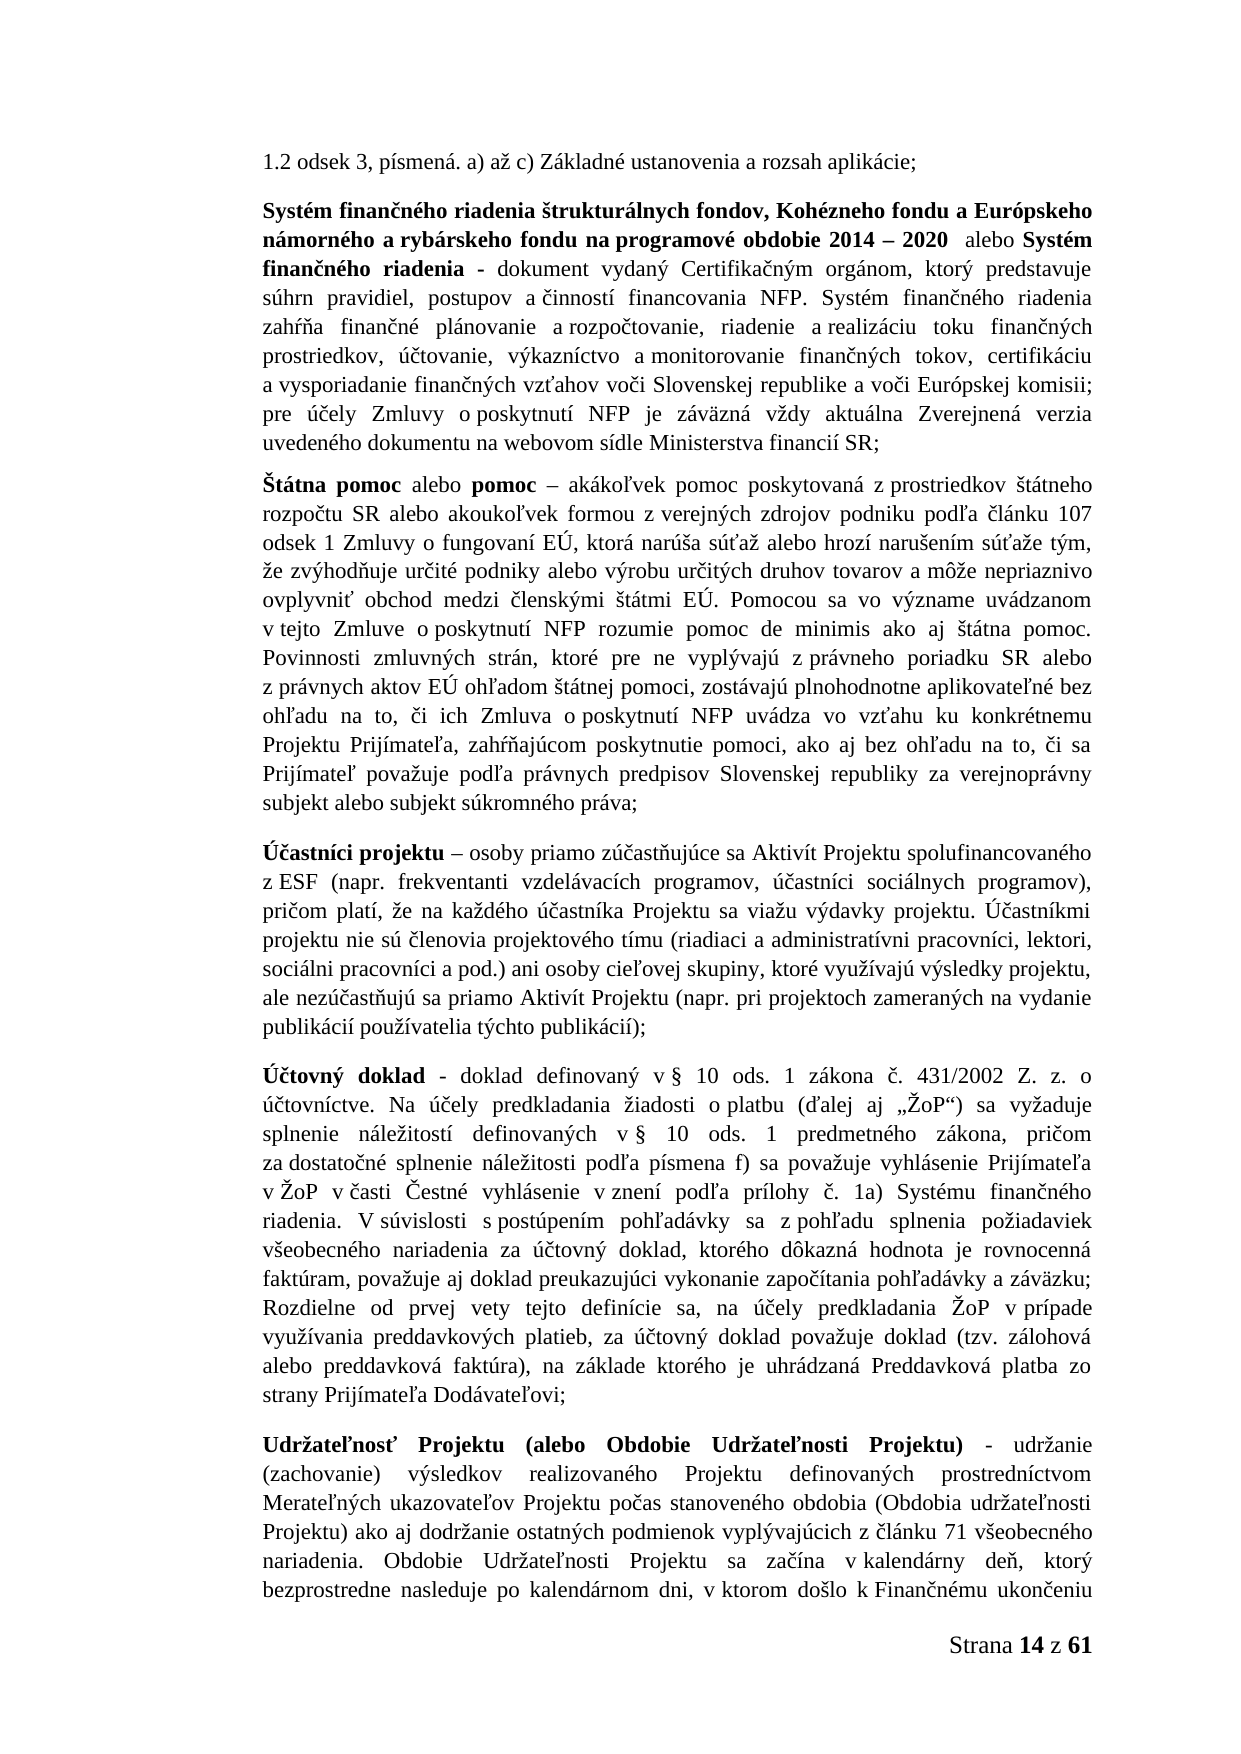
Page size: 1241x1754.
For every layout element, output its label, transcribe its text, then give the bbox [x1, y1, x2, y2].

text Systém finančného riadenia štrukturálnych fondov, Kohézneho fondu a Európskeho námorného a rybárskeho fondu na programové obdobie 2014 – 2020 alebo Systém finančného riadenia - dokument vydaný Certifikačným orgánom, ktorý predstavuje súhrn pravidiel, postupov a činností financovania NFP. Systém finančného riadenia zahŕňa finančné plánovanie a rozpočtovanie, riadenie a realizáciu toku finančných prostriedkov, účtovanie, výkazníctvo a monitorovanie finančných tokov, certifikáciu a vysporiadanie finančných vzťahov voči Slovenskej republike a voči Európskej komisii; pre účely Zmluvy o poskytnutí NFP je záväzná vždy aktuálna Zverejnená verzia uvedeného dokumentu na webovom sídle Ministerstva financií SR; [262, 197, 1092, 456]
text Štátna pomoc alebo pomoc – akákoľvek pomoc poskytovaná z prostriedkov štátneho rozpočtu SR alebo akoukoľvek formou z verejných zdrojov podniku podľa článku 107 odsek 1 Zmluvy o fungovaní EÚ, ktorá narúša súťaž alebo hrozí narušením súťaže tým, že zvýhodňuje určité podniky alebo výrobu určitých druhov tovarov a môže nepriaznivo ovplyvniť obchod medzi členskými štátmi EÚ. Pomocou sa vo význame uvádzanom v tejto Zmluve o poskytnutí NFP rozumie pomoc de minimis ako aj štátna pomoc. Povinnosti zmluvných strán, ktoré pre ne vyplývajú z právneho poriadku SR alebo z právnych aktov EÚ ohľadom štátnej pomoci, zostávajú plnohodnotne aplikovateľné bez ohľadu na to, či ich Zmluva o poskytnutí NFP uvádza vo vzťahu ku konkrétnemu Projektu Prijímateľa, zahŕňajúcom poskytnutie pomoci, ako aj bez ohľadu na to, či sa Prijímateľ považuje podľa právnych predpisov Slovenskej republiky za verejnoprávny subjekt alebo subjekt súkromného práva; [262, 471, 1092, 816]
text Účtovný doklad - doklad definovaný v § 10 ods. 1 zákona č. 431/2002 Z. z. o účtovníctve. Na účely predkladania žiadosti o platbu (ďalej aj „ŽoP“) sa vyžaduje splnenie náležitostí definovaných v § 10 ods. 1 predmetného zákona, pričom za dostatočné splnenie náležitosti podľa písmena f) sa považuje vyhlásenie Prijímateľa v ŽoP v časti Čestné vyhlásenie v znení podľa prílohy č. 1a) Systému finančného riadenia. V súvislosti s postúpením pohľadávky sa z pohľadu splnenia požiadaviek všeobecného nariadenia za účtovný doklad, ktorého dôkazná hodnota je rovnocenná faktúram, považuje aj doklad preukazujúci vykonanie započítania pohľadávky a záväzku; Rozdielne od prvej vety tejto definície sa, na účely predkladania ŽoP v prípade využívania preddavkových platieb, za účtovný doklad považuje doklad (tzv. zálohová alebo preddavková faktúra), na základe ktorého je uhrádzaná Preddavková platba zo strany Prijímateľa Dodávateľovi; [262, 1062, 1092, 1407]
text Účastníci projektu – osoby priamo zúčastňujúce sa Aktivít Projektu spolufinancovaného z ESF (napr. frekventanti vzdelávacích programov, účastníci sociálnych programov), pričom platí, že na každého účastníka Projektu sa viažu výdavky projektu. Účastníkmi projektu nie sú členovia projektového tímu (riadiaci a administratívni pracovníci, lektori, sociálni pracovníci a pod.) ani osoby cieľovej skupiny, ktoré využívajú výsledky projektu, ale nezúčastňujú sa priamo Aktivít Projektu (napr. pri projektoch zameraných na vydanie publikácií používatelia týchto publikácií); [262, 839, 1092, 1039]
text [262, 1431, 1092, 1602]
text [262, 148, 1092, 174]
